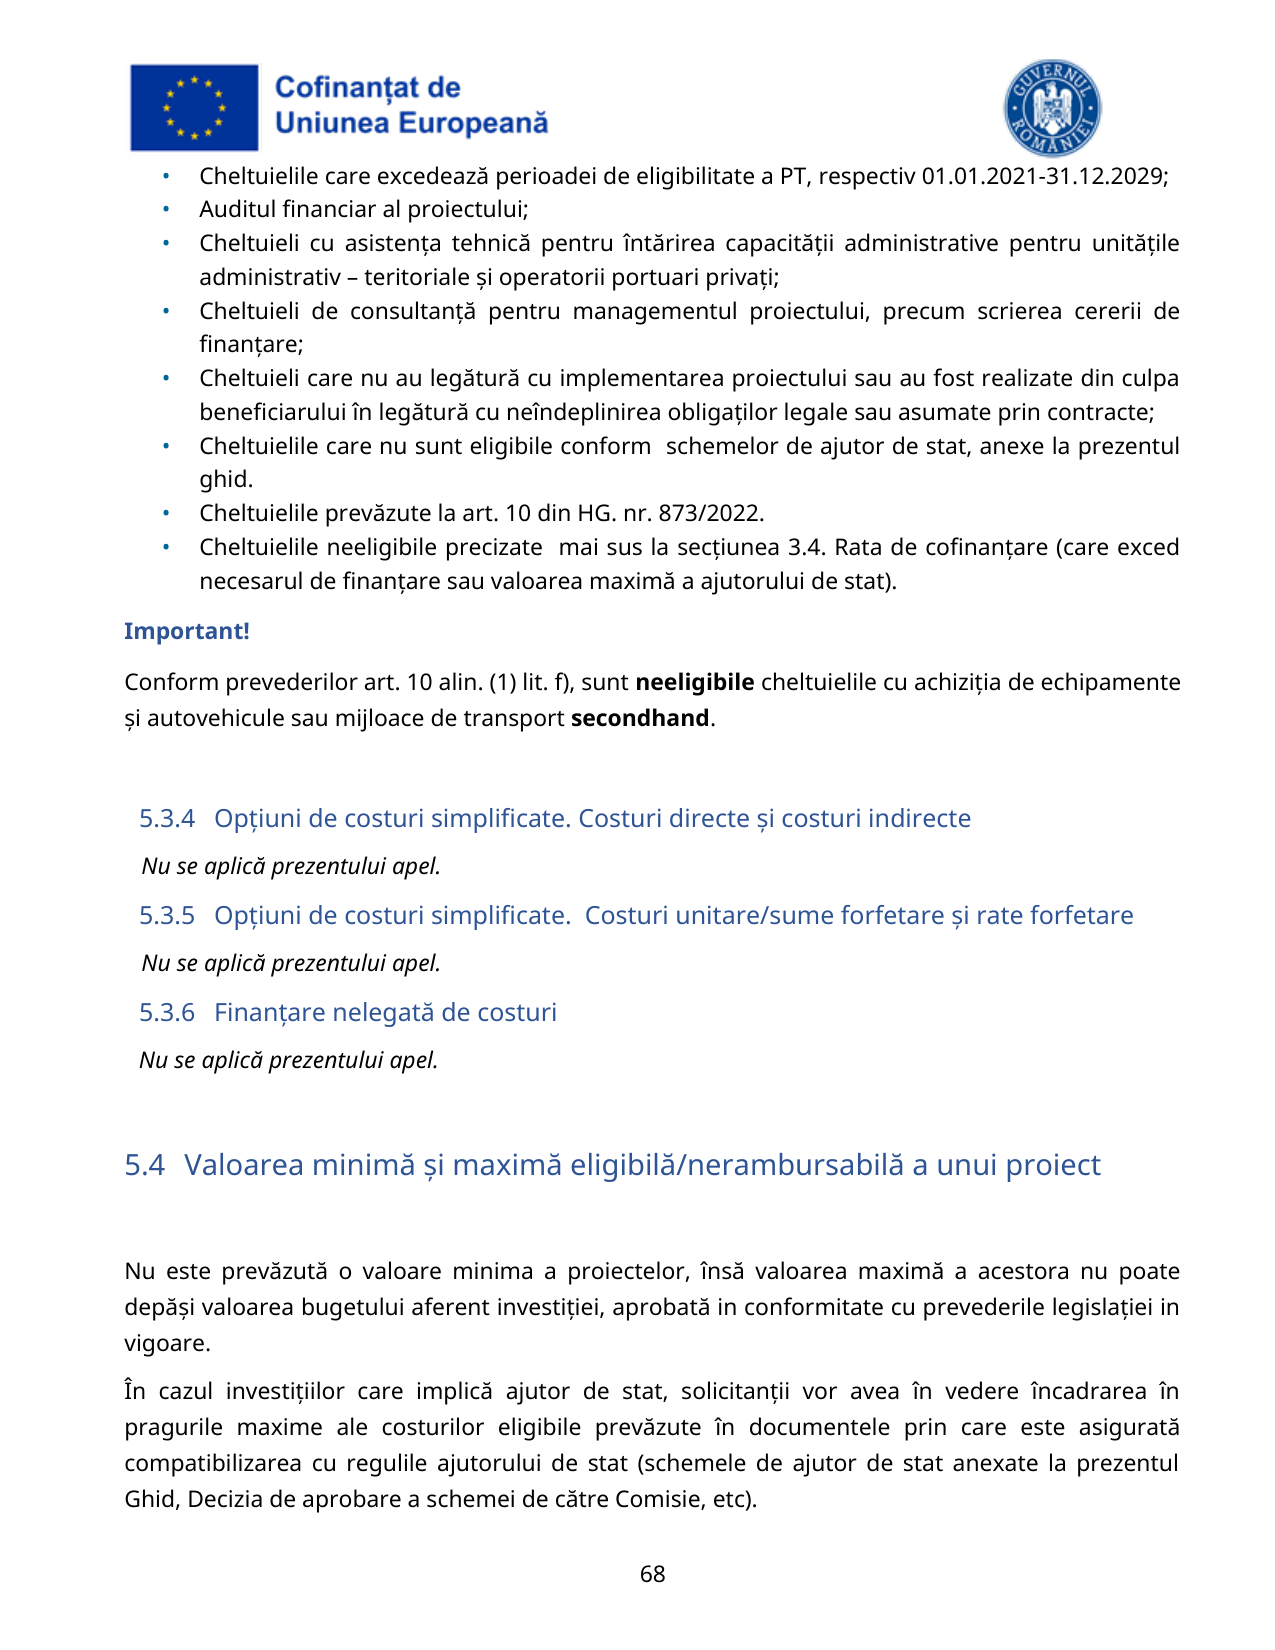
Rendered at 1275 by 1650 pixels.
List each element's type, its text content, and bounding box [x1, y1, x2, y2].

text Important! [124, 615, 1181, 646]
subtitle Opțiuni de costuri simplificate. Costuri directe și costuri indirecte [139, 800, 1181, 834]
table_header Nu se aplică prezentului apel. [124, 837, 1103, 893]
list Cheltuielile care excedează perioadei de eligibilitate a PT, respectiv 01.01.2021-31.12.2029; [162, 160, 1181, 191]
picture [124, 59, 1104, 160]
subtitle Finanțare nelegată de costuri [139, 995, 1181, 1029]
list Auditul financiar al proiectului; [162, 193, 1181, 225]
text Conform prevederilor art. 10 alin. (1) lit. f), sunt neeligibile cheltuielile cu achiziția de echipamente și autovehicule sau mijloace de transport secondhand. [124, 666, 1181, 733]
list Cheltuielile care nu sunt eligibile conform schemelor de ajutor de stat, anexe la prezentul ghid. [162, 430, 1181, 495]
list Cheltuielile prevăzute la art. 10 din HG. nr. 873/2022. [162, 497, 1181, 528]
list Cheltuieli care nu au legătură cu implementarea proiectului sau au fost realizate din culpa beneficiarului în legătură cu neîndeplinirea obligaților legale sau asumate prin contracte; [162, 362, 1181, 427]
text În cazul investițiilor care implică ajutor de stat, solicitanții vor avea în vedere încadrarea în pragurile maxime ale costurilor eligibile prevăzute în documentele prin care este asigurată compatibilizarea cu regulile ajutorului de stat (schemele de ajutor de stat anexate la prezentul Ghid, Decizia de aprobare a schemei de către Comisie, etc). [124, 1375, 1181, 1514]
list Cheltuieli de consultanță pentru managementul proiectului, precum scrierea cererii de finanțare; [162, 295, 1181, 360]
list Cheltuielile neeligibile precizate mai sus la secțiunea 3.4. Rata de cofinanțare (care exced necesarul de finanțare sau valoarea maximă a ajutorului de stat). [162, 531, 1181, 596]
table_header Nu se aplică prezentului apel. [124, 934, 1103, 991]
subtitle Opțiuni de costuri simplificate. Costuri unitare/sume forfetare și rate forfetare [139, 897, 1181, 932]
table_header Nu se aplică prezentului apel. [124, 1031, 1103, 1131]
list Cheltuieli cu asistența tehnică pentru întărirea capacității administrative pentru unitățile administrativ – teritoriale și operatorii portuari privați; [162, 227, 1181, 292]
text Nu este prevăzută o valoare minima a proiectelor, însă valoarea maximă a acestora nu poate depăși valoarea bugetului aferent investiției, aprobată in conformitate cu prevederile legislației in vigoare. [124, 1254, 1181, 1358]
subtitle Valoarea minimă și maximă eligibilă/nerambursabilă a unui proiect [124, 1144, 1181, 1184]
